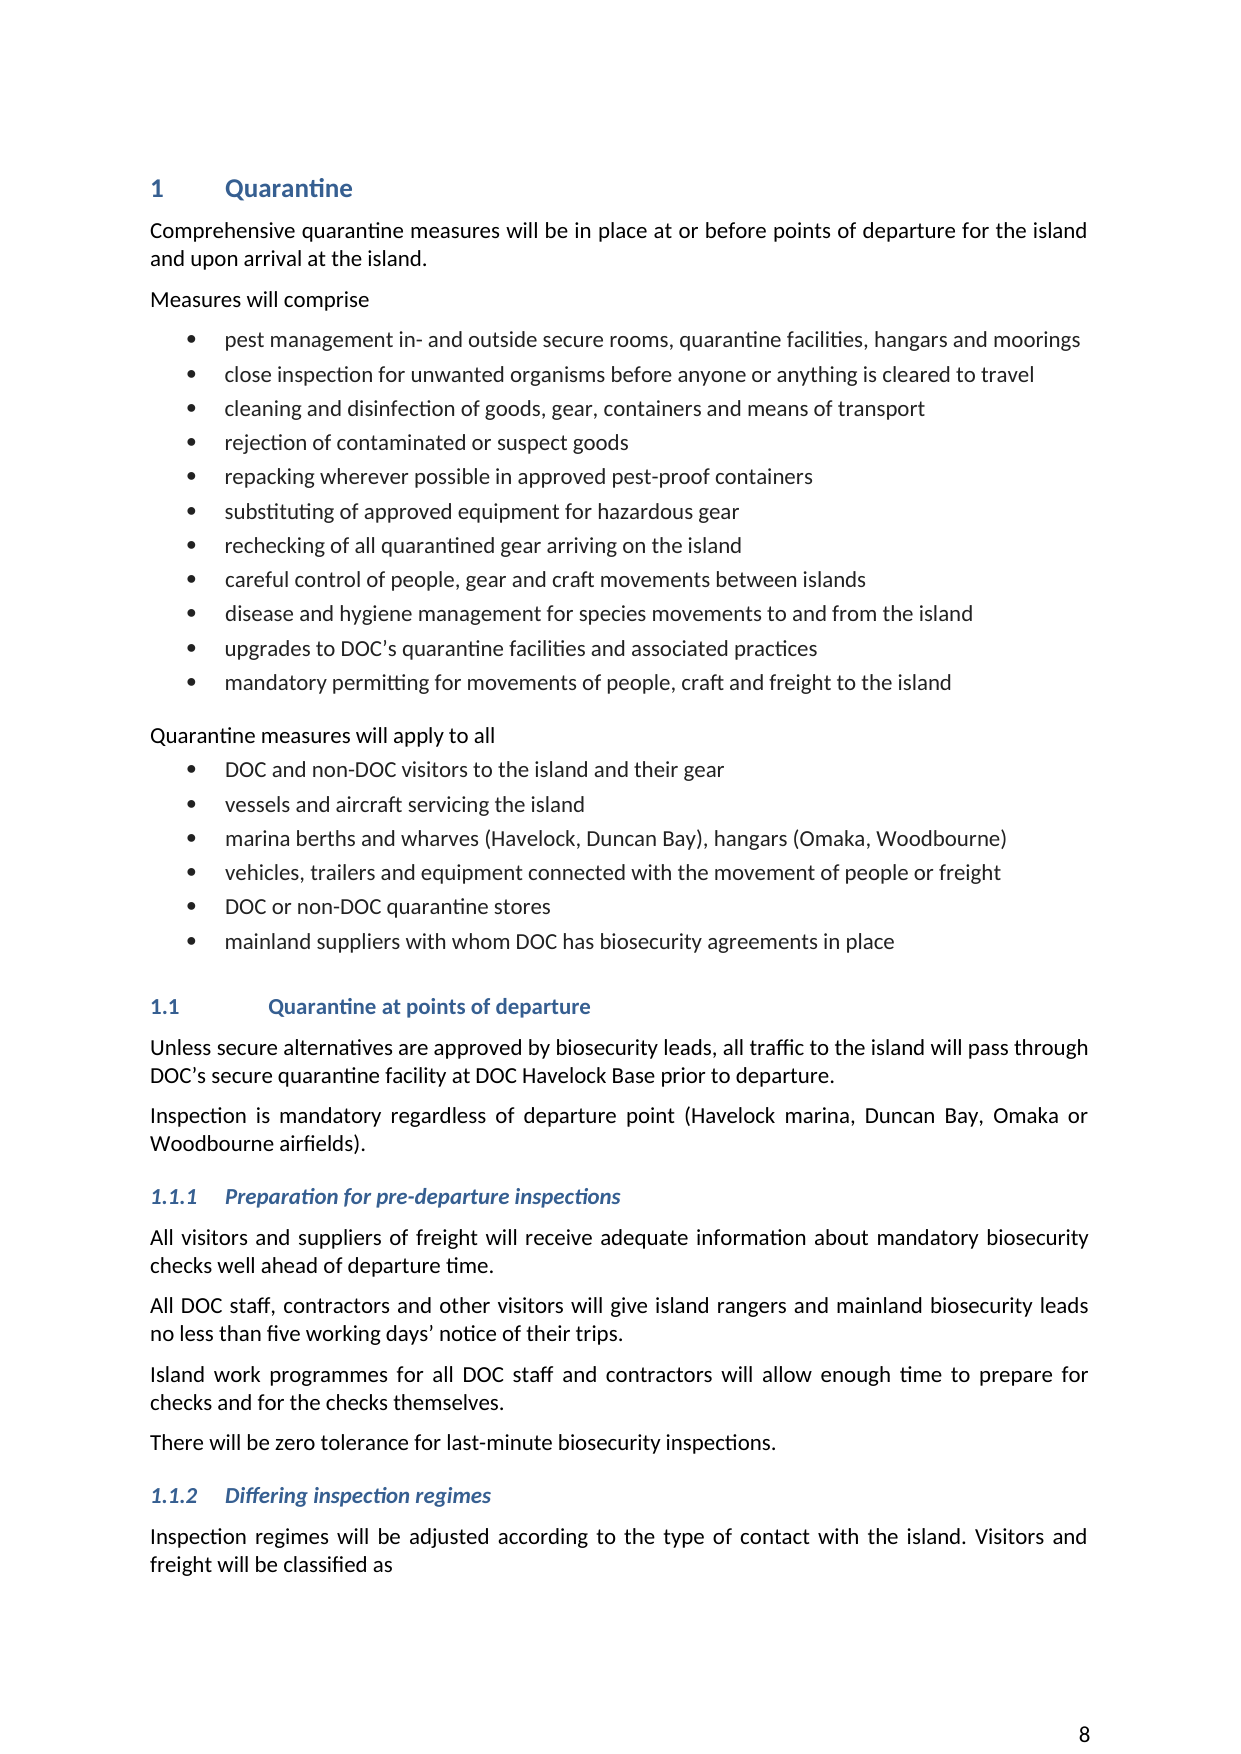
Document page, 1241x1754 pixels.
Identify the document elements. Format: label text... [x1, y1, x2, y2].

list repacking wherever possible in approved pest-proof containers [187, 462, 1090, 491]
text Measures will comprise [150, 285, 1090, 313]
subtitle 1.1 Quarantine at points of departure [150, 992, 1090, 1020]
text Quarantine measures will apply to all [150, 721, 1090, 749]
text Inspection regimes will be adjusted according to the type of contact with the island. Visitors and freight will be classified as [150, 1522, 1090, 1578]
list DOC or non-DOC quarantine stores [187, 892, 1090, 921]
list careful control of people, gear and craft movements between islands [187, 565, 1090, 593]
list upgrades to DOC’s quarantine facilities and associated practices [187, 634, 1090, 662]
list mandatory permitting for movements of people, craft and freight to the island [187, 668, 1090, 696]
text Comprehensive quarantine measures will be in place at or before points of departure for the island and upon arrival at the island. [150, 216, 1090, 272]
list rechecking of all quarantined gear arriving on the island [187, 531, 1090, 559]
subtitle 1.1.2 Differing inspection regimes [150, 1482, 1090, 1509]
list close inspection for unwanted organisms before anyone or anything is cleared to travel [187, 360, 1090, 388]
list marina berths and wharves (Havelock, Duncan Bay), hangars (Omaka, Woodbourne) [187, 824, 1090, 852]
list rejection of contaminated or suspect goods [187, 428, 1090, 456]
text Inspection is mandatory regardless of departure point (Havelock marina, Duncan Bay, Omaka or Woodbourne airfields). [150, 1101, 1090, 1157]
subtitle 1 Quarantine [150, 171, 1090, 204]
subtitle 1.1.1 Preparation for pre-departure inspections [150, 1182, 1090, 1210]
list cleaning and disinfection of goods, gear, containers and means of transport [187, 394, 1090, 422]
list mainland suppliers with whom DOC has biosecurity agreements in place [187, 927, 1090, 955]
text All DOC staff, contractors and other visitors will give island rangers and mainland biosecurity leads no less than five working days’ notice of their trips. [150, 1291, 1090, 1347]
list pest management in- and outside secure rooms, quarantine facilities, hangars and moorings [187, 325, 1090, 353]
list disease and hygiene management for species movements to and from the island [187, 599, 1090, 628]
list vessels and aircraft servicing the island [187, 790, 1090, 818]
list vehicles, trailers and equipment connected with the movement of people or freight [187, 858, 1090, 886]
text All visitors and suppliers of freight will receive adequate information about mandatory biosecurity checks well ahead of departure time. [150, 1223, 1090, 1279]
list substituting of approved equipment for hazardous gear [187, 497, 1090, 525]
text Unless secure alternatives are approved by biosecurity leads, all traffic to the island will pass through DOC’s secure quarantine facility at DOC Havelock Base prior to departure. [150, 1033, 1090, 1089]
text Island work programmes for all DOC staff and contractors will allow enough time to prepare for checks and for the checks themselves. [150, 1360, 1090, 1416]
list DOC and non-DOC visitors to the island and their gear [187, 755, 1090, 783]
text There will be zero tolerance for last-minute biosecurity inspections. [150, 1428, 1090, 1457]
